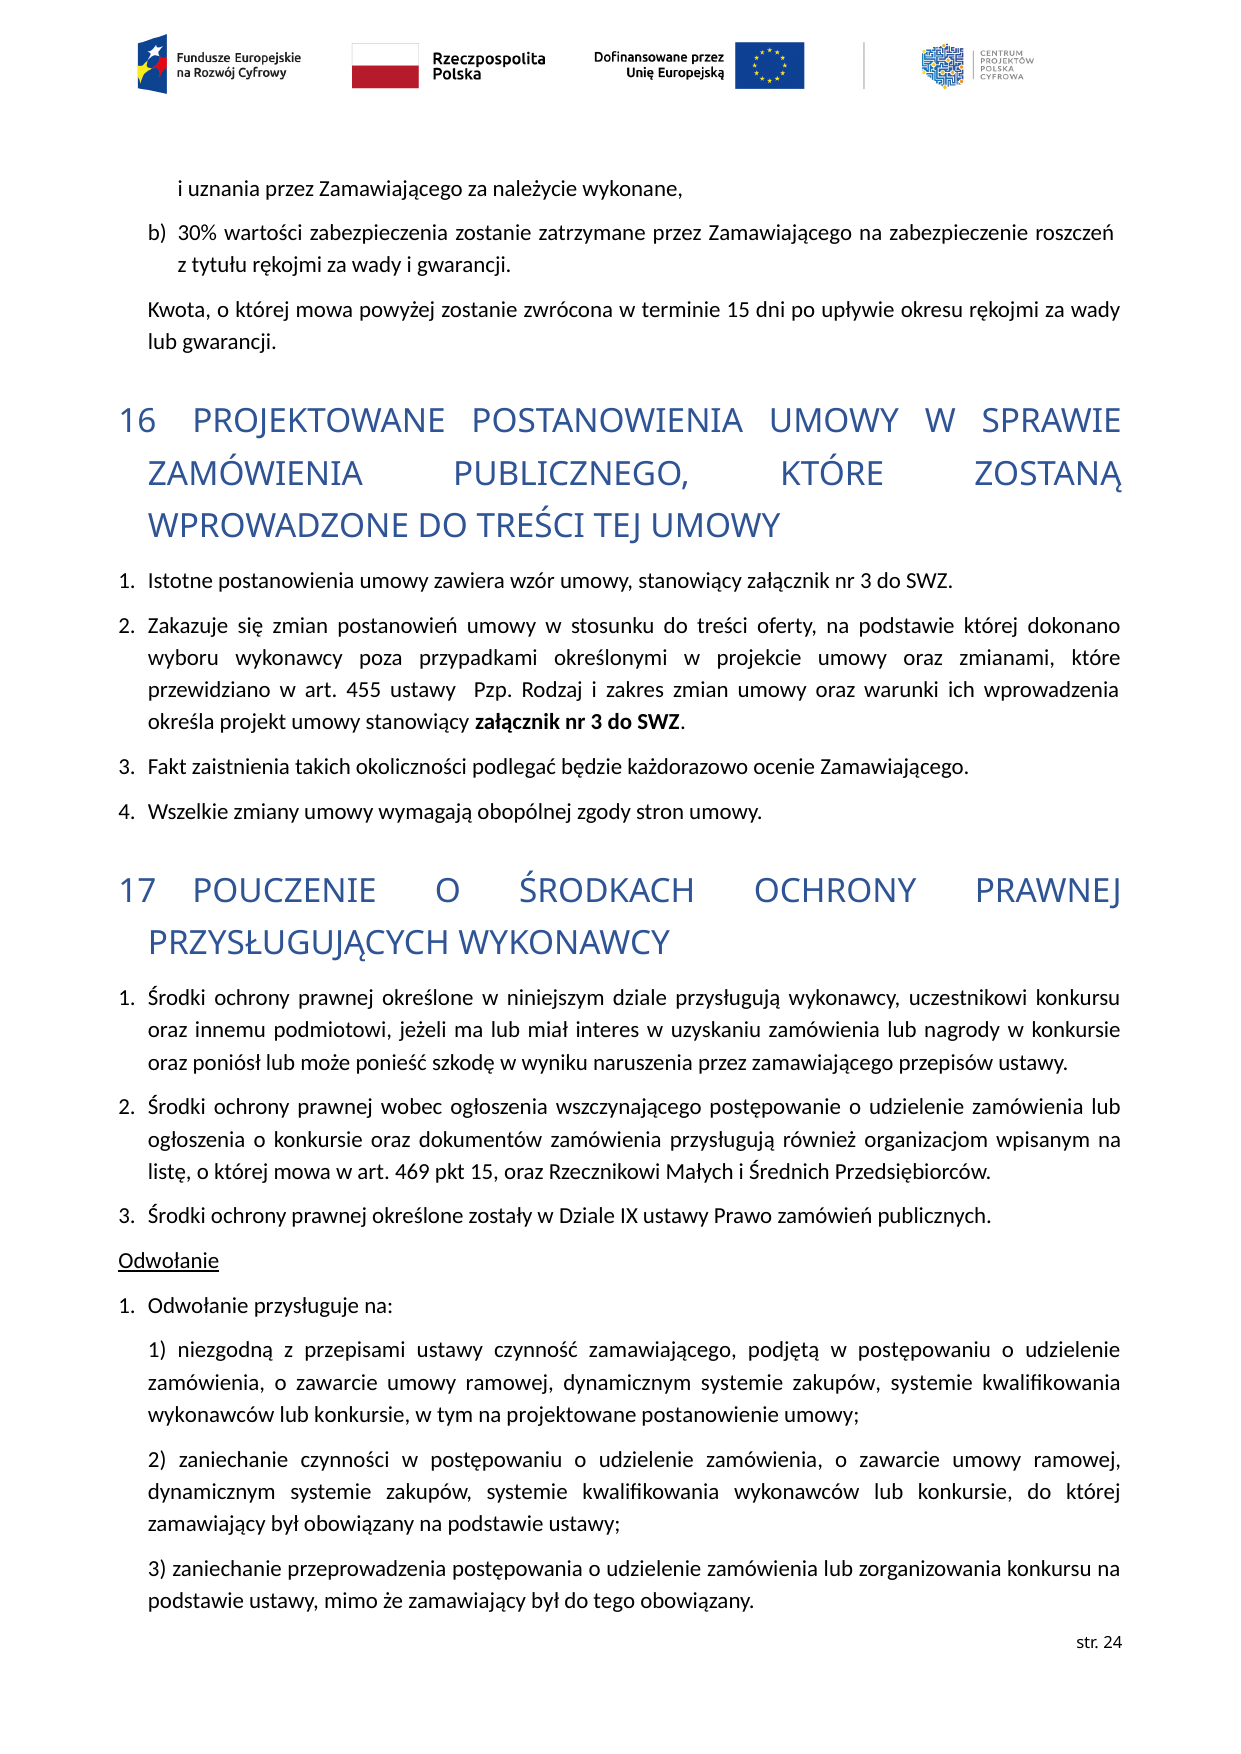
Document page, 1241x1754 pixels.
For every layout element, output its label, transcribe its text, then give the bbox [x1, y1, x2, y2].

text 1) niezgodną z przepisami ustawy czynność zamawiającego, podjętą w postępowaniu o udzielenie zamówienia, o zawarcie umowy ramowej, dynamicznym systemie zakupów, systemie kwalifikowania wykonawców lub konkursie, w tym na projektowane postanowienie umowy; [148, 1336, 1122, 1428]
list Wszelkie zmiany umowy wymagają obopólnej zgody stron umowy. [118, 797, 1122, 825]
list Zakazuje się zmian postanowień umowy w stosunku do treści oferty, na podstawie której dokonano wyboru wykonawcy poza przypadkami określonymi w projekcie umowy oraz zmianami, które przewidziano w art. 455 ustawy Pzp. Rodzaj i zakres zmian umowy oraz warunki ich wprowadzenia określa projekt umowy stanowiący załącznik nr 3 do SWZ. [118, 611, 1122, 736]
text 3) zaniechanie przeprowadzenia postępowania o udzielenie zamówienia lub zorganizowania konkursu na podstawie ustawy, mimo że zamawiający był do tego obowiązany. [148, 1554, 1122, 1614]
list Istotne postanowienia umowy zawiera wzór umowy, stanowiący załącznik nr 3 do SWZ. [118, 566, 1122, 594]
list Środki ochrony prawnej określone w niniejszym dziale przysługują wykonawcy, uczestnikowi konkursu oraz innemu podmiotowi, jeżeli ma lub miał interes w uzyskaniu zamówienia lub nagrody w konkursie oraz poniósł lub może ponieść szkodę w wyniku naruszenia przez zamawiającego przepisów ustawy. [118, 983, 1122, 1076]
text Kwota, o której mowa powyżej zostanie zwrócona w terminie 15 dni po upływie okresu rękojmi za wady lub gwarancji. [148, 295, 1122, 356]
subtitle PROJEKTOWANE POSTANOWIENIA UMOWY W SPRAWIE ZAMÓWIENIA PUBLICZNEGO, KTÓRE ZOSTANĄ WPROWADZONE DO TREŚCI TEJ UMOWY [118, 397, 1122, 547]
list Środki ochrony prawnej wobec ogłoszenia wszczynającego postępowanie o udzielenie zamówienia lub ogłoszenia o konkursie oraz dokumentów zamówienia przysługują również organizacjom wpisanym na listę, o której mowa w art. 469 pkt 15, oraz Rzecznikowi Małych i Średnich Przedsiębiorców. [118, 1092, 1122, 1185]
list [148, 174, 1122, 202]
picture [118, 14, 1063, 113]
list 30% wartości zabezpieczenia zostanie zatrzymane przez Zamawiającego na zabezpieczenie roszczeń z tytułu rękojmi za wady i gwarancji. [148, 218, 1122, 279]
list Środki ochrony prawnej określone zostały w Dziale IX ustawy Prawo zamówień publicznych. [118, 1202, 1122, 1229]
subtitle POUCZENIE O ŚRODKACH OCHRONY PRAWNEJ PRZYSŁUGUJĄCYCH WYKONAWCY [118, 867, 1122, 964]
text Odwołanie [118, 1246, 1122, 1274]
list Fakt zaistnienia takich okoliczności podlegać będzie każdorazowo ocenie Zamawiającego. [118, 752, 1122, 780]
list Odwołanie przysługuje na: [118, 1291, 1122, 1319]
text 2) zaniechanie czynności w postępowaniu o udzielenie zamówienia, o zawarcie umowy ramowej, dynamicznym systemie zakupów, systemie kwalifikowania wykonawców lub konkursie, do której zamawiający był obowiązany na podstawie ustawy; [148, 1445, 1122, 1537]
